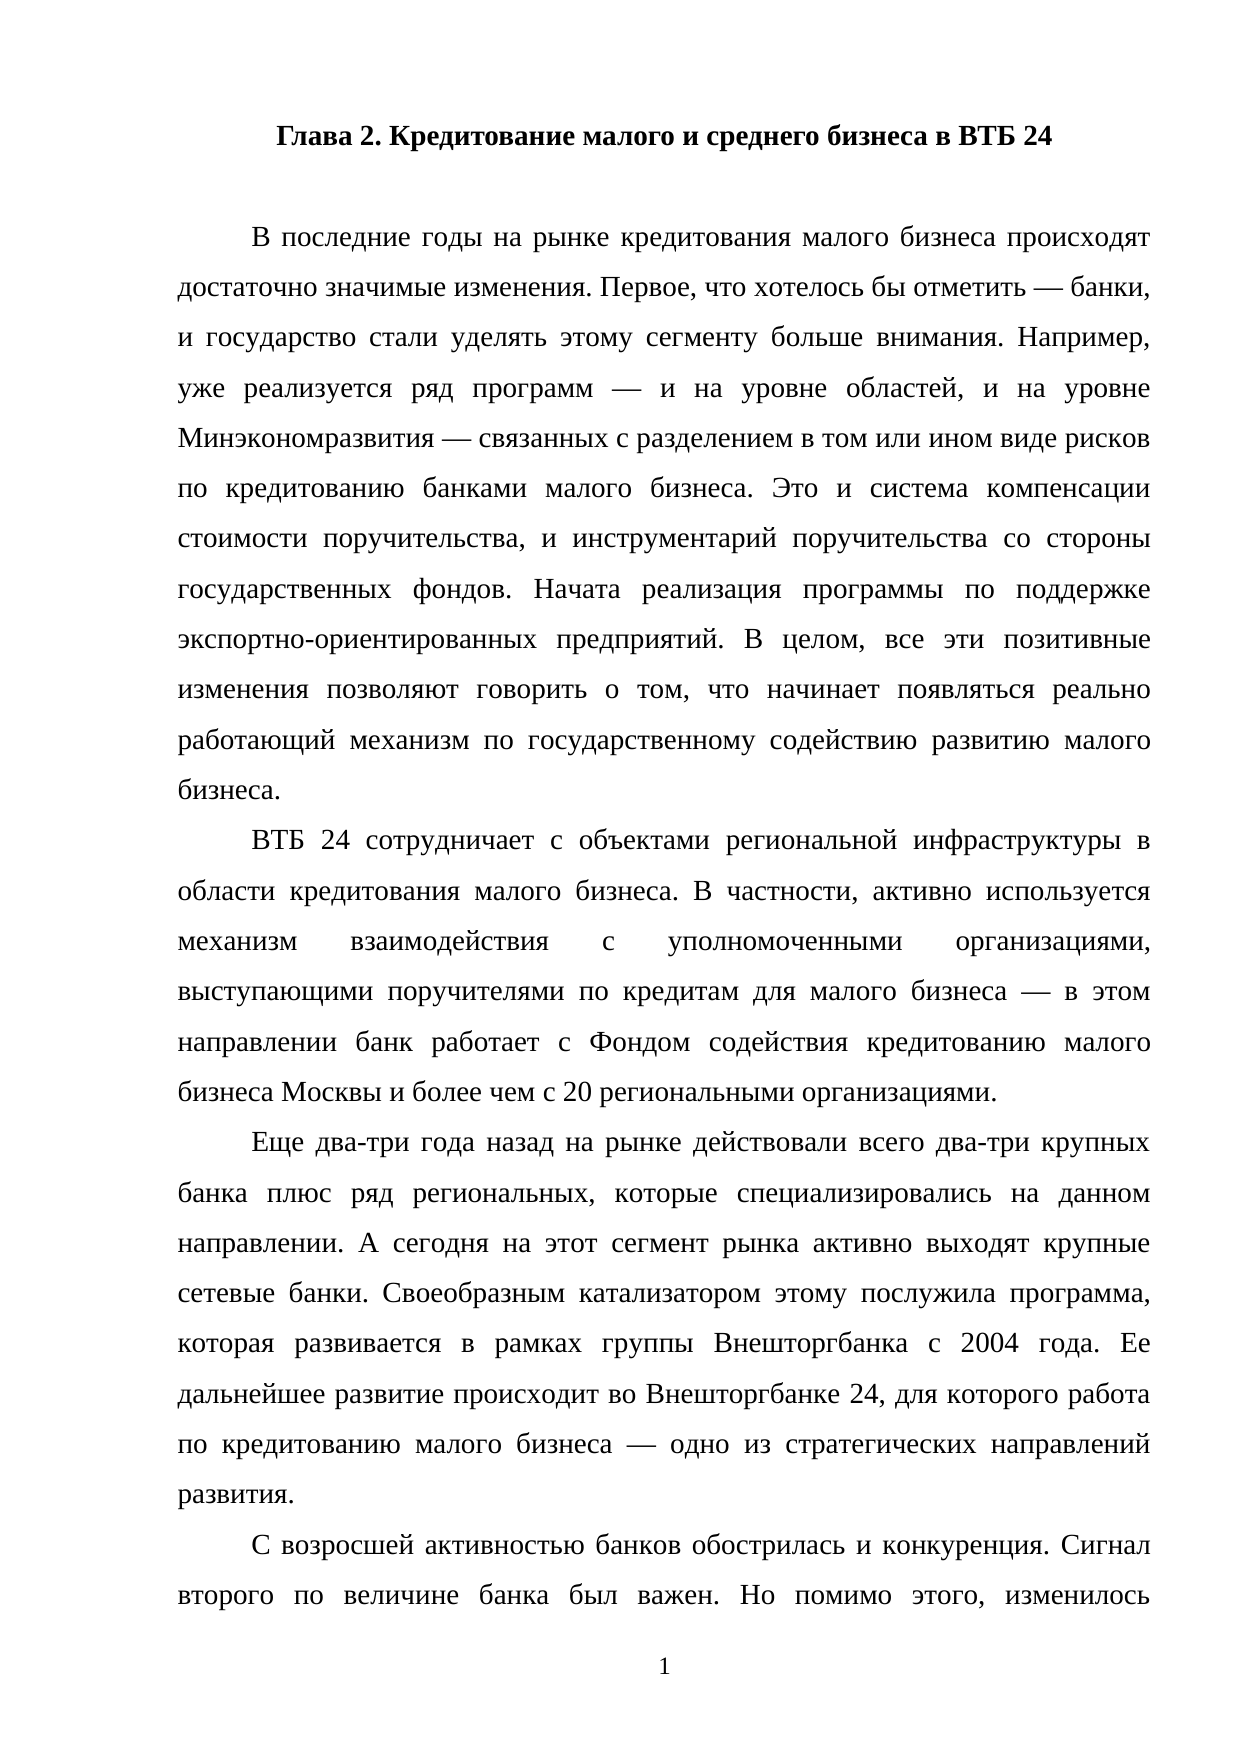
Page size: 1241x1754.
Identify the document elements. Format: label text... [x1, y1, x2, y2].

text ВТБ 24 сотрудничает с объектами региональной инфраструктуры в области кредитования малого бизнеса. В частности, активно используется механизм взаимодействия с уполномоченными организациями, выступающими поручителями по кредитам для малого бизнеса — в этом направлении банк работает с Фондом содействия кредитованию малого бизнеса Москвы и более чем с 20 региональными организациями. [177, 822, 1152, 1108]
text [177, 1527, 1152, 1611]
text В последние годы на рынке кредитования малого бизнеса происходят достаточно значимые изменения. Первое, что хотелось бы отметить — банки, и государство стали уделять этому сегменту больше внимания. Например, уже реализуется ряд программ — и на уровне областей, и на уровне Минэкономразвития — связанных с разделением в том или ином виде рисков по кредитованию банками малого бизнеса. Это и система компенсации стоимости поручительства, и инструментарий поручительства со стороны государственных фондов. Начата реализация программы по поддержке экспортно-ориентированных предприятий. В целом, все эти позитивные изменения позволяют говорить о том, что начинает появляться реально работающий механизм по государственному содействию развитию малого бизнеса. [177, 219, 1152, 806]
subtitle Глава 2. Кредитование малого и среднего бизнеса в ВТБ 24 [177, 118, 1152, 152]
text Еще два-три года назад на рынке действовали всего два-три крупных банка плюс ряд региональных, которые специализировались на данном направлении. А сегодня на этот сегмент рынка активно выходят крупные сетевые банки. Своеобразным катализатором этому послужила программа, которая развивается в рамках группы Внешторгбанка с 2004 года. Ее дальнейшее развитие происходит во Внешторгбанке 24, для которого работа по кредитованию малого бизнеса — одно из стратегических направлений развития. [177, 1124, 1152, 1510]
